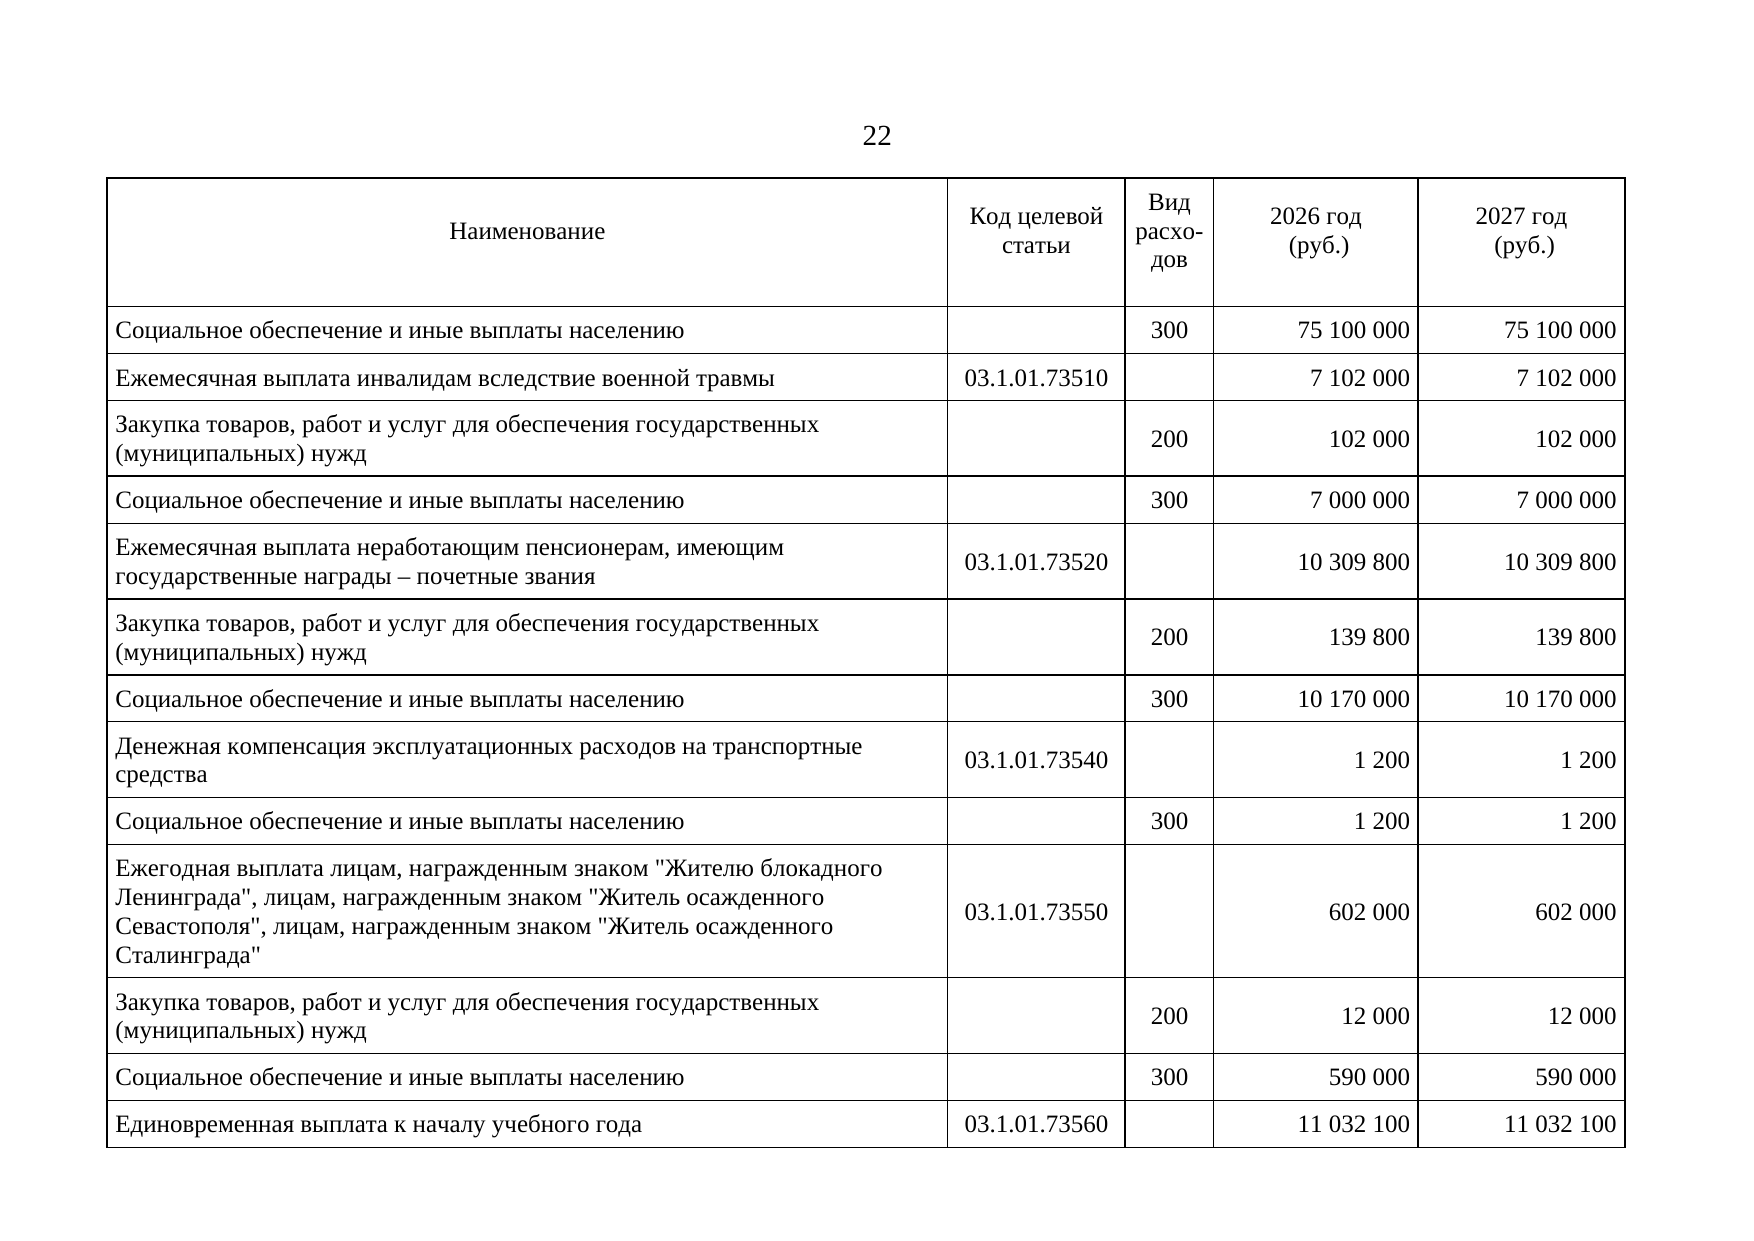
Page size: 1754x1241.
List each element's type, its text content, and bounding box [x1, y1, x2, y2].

table_header Код целевой статьи [948, 179, 1124, 306]
table_cell 200 [1126, 401, 1213, 475]
table_cell Ежегодная выплата лицам, награжденным знаком "Жителю блокадного Ленинграда", лицам, награжденным знаком "Житель осажденного Севастополя", лицам, награжденным знаком "Житель осажденного Сталинграда" [108, 845, 947, 977]
table_header Наименование [108, 179, 947, 306]
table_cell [108, 978, 947, 1052]
table_header Вид расхо-дов [1126, 179, 1213, 306]
table_cell Закупка товаров, работ и услуг для обеспечения государственных (муниципальных) нужд [108, 600, 947, 674]
table_cell 602 000 [1419, 845, 1624, 977]
table_cell 10 170 000 [1214, 676, 1417, 721]
table_cell Денежная компенсация эксплуатационных расходов на транспортные средства [108, 722, 947, 797]
table_cell 03.1.01.73540 [948, 722, 1124, 797]
table_cell 75 100 000 [1419, 307, 1624, 353]
table_cell 602 000 [1214, 845, 1417, 977]
table_cell [948, 978, 1124, 1052]
table_cell 1 200 [1419, 722, 1624, 797]
table_cell 300 [1126, 1054, 1213, 1099]
table_cell Социальное обеспечение и иные выплаты населению [108, 798, 947, 843]
table_cell Закупка товаров, работ и услуг для обеспечения государственных (муниципальных) нужд [108, 401, 947, 475]
table_cell 300 [1126, 477, 1213, 522]
table_cell 102 000 [1419, 401, 1624, 475]
table_cell [948, 798, 1124, 843]
table_cell 75 100 000 [1214, 307, 1417, 353]
table_cell Социальное обеспечение и иные выплаты населению [108, 676, 947, 721]
table_cell [948, 307, 1124, 353]
table_cell 102 000 [1214, 401, 1417, 475]
table_cell 03.1.01.73520 [948, 524, 1124, 598]
table_cell 03.1.01.73550 [948, 845, 1124, 977]
table_cell [948, 401, 1124, 475]
table_cell Единовременная выплата к началу учебного года [108, 1101, 947, 1146]
table_cell 139 800 [1214, 600, 1417, 674]
table_cell Социальное обеспечение и иные выплаты населению [108, 307, 947, 353]
table_cell 1 200 [1214, 798, 1417, 843]
table_cell 7 102 000 [1214, 354, 1417, 400]
table_cell 11 032 100 [1419, 1101, 1624, 1146]
table_cell [1126, 722, 1213, 797]
table_cell 12 000 [1214, 978, 1417, 1052]
table_cell 7 000 000 [1419, 477, 1624, 522]
table_cell [948, 477, 1124, 522]
table_cell [1126, 845, 1213, 977]
table_cell [948, 676, 1124, 721]
table_cell 300 [1126, 798, 1213, 843]
table_cell 11 032 100 [1214, 1101, 1417, 1146]
table_cell 300 [1126, 307, 1213, 353]
table_cell 590 000 [1419, 1054, 1624, 1099]
table_cell 10 309 800 [1419, 524, 1624, 598]
table_cell [1126, 354, 1213, 400]
table_cell Ежемесячная выплата инвалидам вследствие военной травмы [108, 354, 947, 400]
table_cell 7 102 000 [1419, 354, 1624, 400]
table_cell 1 200 [1214, 722, 1417, 797]
table_cell 200 [1126, 600, 1213, 674]
table_cell 12 000 [1419, 978, 1624, 1052]
table_cell 200 [1126, 978, 1213, 1052]
table_cell 1 200 [1419, 798, 1624, 843]
table_cell 03.1.01.73560 [948, 1101, 1124, 1146]
table_cell 300 [1126, 676, 1213, 721]
table_cell 10 309 800 [1214, 524, 1417, 598]
table_cell Ежемесячная выплата неработающим пенсионерам, имеющим государственные награды – почетные звания [108, 524, 947, 598]
table_cell [948, 600, 1124, 674]
table_cell 590 000 [1214, 1054, 1417, 1099]
table_header 2027 год (руб.) [1419, 179, 1624, 306]
table_cell 7 000 000 [1214, 477, 1417, 522]
table_cell 139 800 [1419, 600, 1624, 674]
table_cell Социальное обеспечение и иные выплаты населению [108, 1054, 947, 1099]
table_cell [1126, 524, 1213, 598]
table_cell Социальное обеспечение и иные выплаты населению [108, 477, 947, 522]
table_cell [948, 1054, 1124, 1099]
table_cell 03.1.01.73510 [948, 354, 1124, 400]
table_cell [1126, 1101, 1213, 1146]
table_cell 10 170 000 [1419, 676, 1624, 721]
table_header 2026 год (руб.) [1214, 179, 1417, 306]
